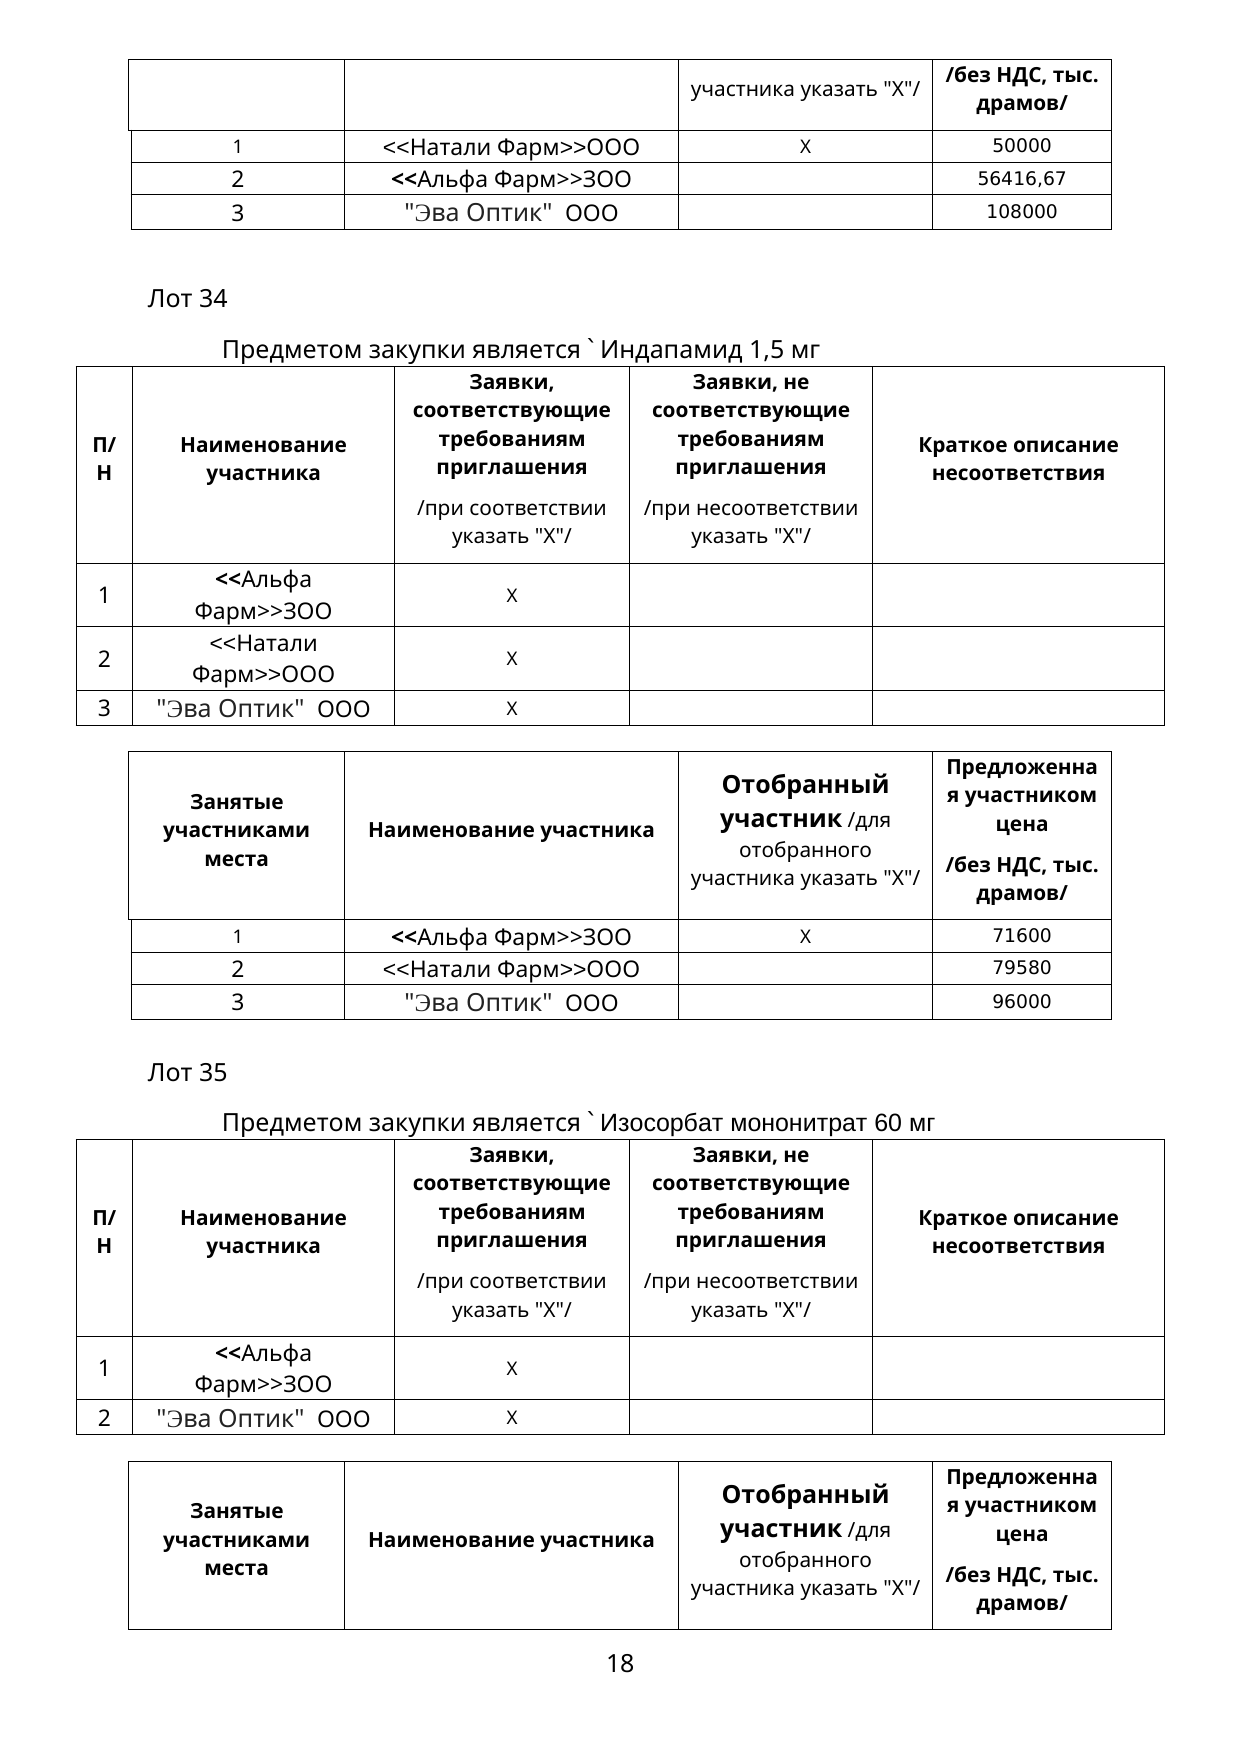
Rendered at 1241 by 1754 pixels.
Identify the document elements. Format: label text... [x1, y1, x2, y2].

table_cell [630, 691, 872, 724]
table_cell [873, 691, 1164, 724]
table_cell X [395, 564, 629, 626]
table_cell X [395, 627, 629, 689]
table_header Заявки, соответствующие требованиям приглашения /при соответствии указать "X"/ [395, 1140, 629, 1336]
text Лот 34 [148, 281, 1092, 315]
table_header Заявки, не соответствующие требованиям приглашения /при несоответствии указать "X"/ [630, 367, 872, 562]
table_cell 2 [132, 953, 344, 984]
table_cell 3 [132, 195, 344, 229]
table_cell 96000 [933, 985, 1111, 1019]
table_cell [873, 1400, 1164, 1434]
table_header Краткое описание несоответствия [873, 1140, 1164, 1336]
table_cell <<Натали Фарм>>ООО [345, 953, 678, 984]
table_cell 2 [77, 627, 132, 689]
table_cell <<Натали Фарм>>ООО [133, 627, 394, 689]
table_cell [630, 564, 872, 626]
table_header Предложенная участником цена /без НДС, тыс. драмов/ [933, 752, 1111, 919]
table_cell [873, 627, 1164, 689]
table_cell X [395, 1400, 629, 1434]
table_cell <<Альфа Фарм>>ЗОО [133, 564, 394, 626]
table_cell "Эва Оптик" ООО [345, 195, 678, 229]
table_cell <<Альфа Фарм>>ЗОО [133, 1337, 394, 1399]
table_cell "Эва Оптик" ООО [133, 1400, 394, 1434]
text Предметом закупки является ՝ Изосорбат мононитрат 60 мг [148, 1105, 1092, 1139]
table_header Предложенная участником цена /без НДС, тыс. драмов/ [933, 1462, 1111, 1629]
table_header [933, 60, 1111, 129]
table_cell [679, 985, 932, 1019]
table_cell <<Альфа Фарм>>ЗОО [345, 163, 678, 194]
table_cell [630, 627, 872, 689]
table_header Отобранный участник /для отобранного участника указать "X"/ [679, 1462, 932, 1629]
table_cell 3 [77, 691, 132, 724]
table_cell X [395, 691, 629, 724]
table_cell [679, 953, 932, 984]
table_cell 50000 [933, 131, 1111, 162]
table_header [345, 60, 678, 129]
table_cell X [395, 1337, 629, 1399]
table_cell 56416,67 [933, 163, 1111, 194]
table_header Отобранный участник /для отобранного участника указать "X"/ [679, 752, 932, 919]
table_cell <<Альфа Фарм>>ЗОО [345, 920, 678, 952]
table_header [129, 60, 344, 129]
text Лот 35 [148, 1054, 1092, 1088]
table_header Занятые участниками места [129, 752, 344, 919]
table_header Занятые участниками места [129, 1462, 344, 1629]
text Предметом закупки является ՝ Индапамид 1,5 мг [148, 332, 1092, 366]
table_cell 1 [77, 1337, 132, 1399]
table_cell [630, 1337, 872, 1399]
table_cell 79580 [933, 953, 1111, 984]
table_header П/Н [77, 367, 132, 562]
table_header Наименование участника [345, 1462, 678, 1629]
table_header Наименование участника [345, 752, 678, 919]
table_header Наименование участника [133, 1140, 394, 1336]
table_cell "Эва Оптик" ООО [133, 691, 394, 724]
table_cell 1 [132, 920, 344, 952]
table_header Заявки, соответствующие требованиям приглашения /при соответствии указать "X"/ [395, 367, 629, 562]
table_cell [873, 564, 1164, 626]
table_cell [873, 1337, 1164, 1399]
table_header Краткое описание несоответствия [873, 367, 1164, 562]
table_cell [679, 195, 932, 229]
table_cell [630, 1400, 872, 1434]
table_cell X [679, 920, 932, 952]
table_header П/Н [77, 1140, 132, 1336]
table_cell [679, 163, 932, 194]
table_cell 3 [132, 985, 344, 1019]
table_cell 108000 [933, 195, 1111, 229]
table_cell 1 [77, 564, 132, 626]
table_cell 71600 [933, 920, 1111, 952]
table_cell 1 [132, 131, 344, 162]
table_cell 2 [132, 163, 344, 194]
table_cell 2 [77, 1400, 132, 1434]
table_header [679, 60, 932, 129]
table_cell X [679, 131, 932, 162]
table_cell "Эва Оптик" ООО [345, 985, 678, 1019]
table_cell <<Натали Фарм>>ООО [345, 131, 678, 162]
table_header Наименование участника [133, 367, 394, 562]
table_header Заявки, не соответствующие требованиям приглашения /при несоответствии указать "X"/ [630, 1140, 872, 1336]
